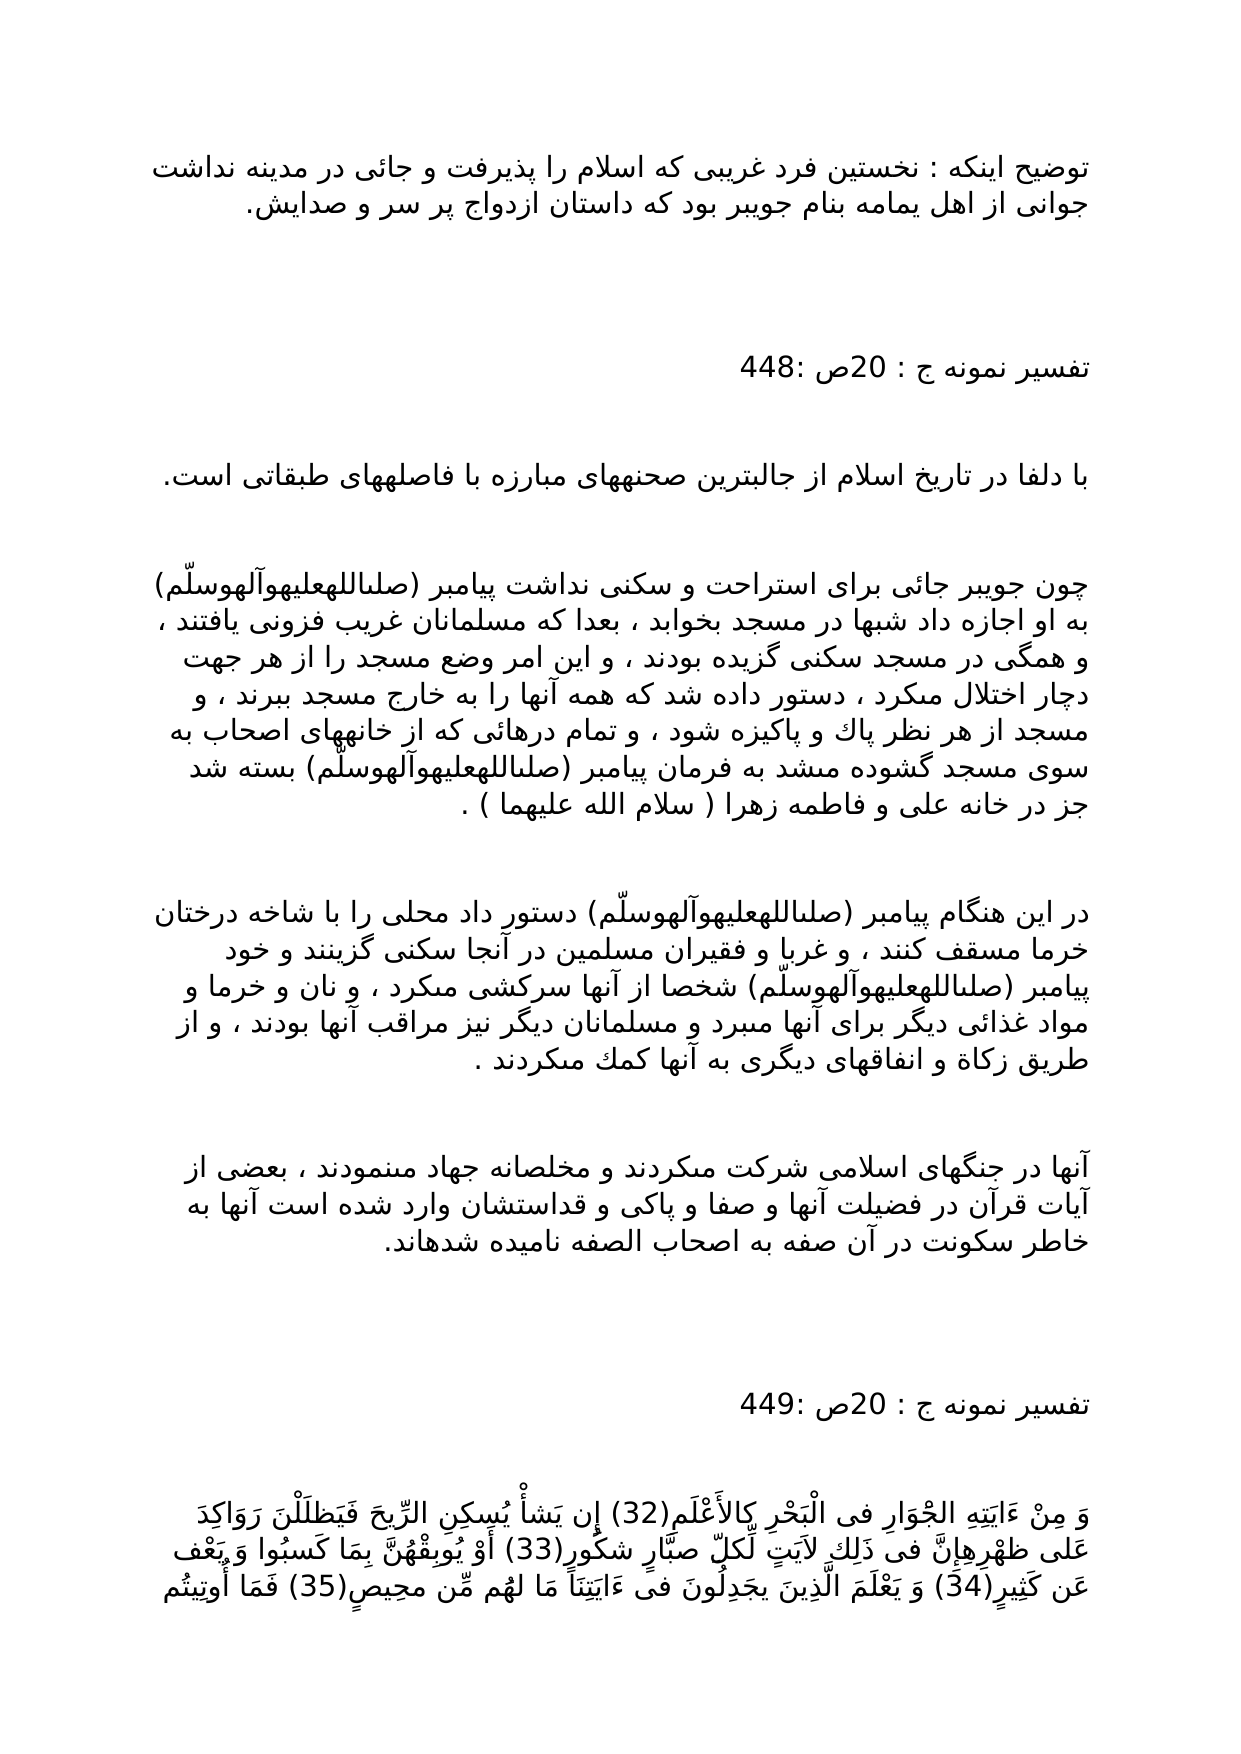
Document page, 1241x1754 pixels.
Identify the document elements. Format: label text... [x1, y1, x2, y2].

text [150, 1496, 1090, 1603]
text توضيح اينكه : نخستين فرد غريبى كه اسلام را پذيرفت و جائى در مدينه نداشت جوانى از اهل يمامه بنام جويبر بود كه داستان ازدواج پر سر و صدايش. [150, 150, 1090, 221]
text تفسير نمونه ج : 20ص :448 [150, 350, 1090, 384]
text در اين هنگام پيامبر (صلى‏الله‏عليه‏وآله‏وسلّم‏) دستور داد محلى را با شاخه درختان خرما مسقف كنند ، و غربا و فقيران مسلمين در آنجا سكنى گزينند و خود پيامبر (صلى‏الله‏عليه‏وآله‏وسلّم‏) شخصا از آنها سركشى مى‏كرد ، و نان و خرما و مواد غذائى ديگر براى آنها مى‏برد و مسلمانان ديگر نيز مراقب آنها بودند ، و از طريق زكاة و انفاقهاى ديگرى به آنها كمك مى‏كردند . [150, 896, 1090, 1076]
text با دلفا در تاريخ اسلام از جالبترين صحنه‏هاى مبارزه با فاصله‏هاى طبقاتى است. [150, 459, 1090, 493]
text تفسير نمونه ج : 20ص :449 [150, 1387, 1090, 1421]
text چون جويبر جائى براى استراحت و سكنى نداشت پيامبر (صلى‏الله‏عليه‏وآله‏وسلّم‏) به او اجازه داد شبها در مسجد بخوابد ، بعدا كه مسلمانان غريب فزونى يافتند ، و همگى در مسجد سكنى گزيده بودند ، و اين امر وضع مسجد را از هر جهت دچار اختلال مى‏كرد ، دستور داده شد كه همه آنها را به خارج مسجد ببرند ، و مسجد از هر نظر پاك و پاكيزه شود ، و تمام درهائى كه از خانه‏هاى اصحاب به سوى مسجد گشوده مى‏شد به فرمان پيامبر (صلى‏الله‏عليه‏وآله‏وسلّم‏) بسته شد جز در خانه على و فاطمه زهرا ( سلام الله عليهما ) . [150, 567, 1090, 821]
text آنها در جنگهاى اسلامى شركت مى‏كردند و مخلصانه جهاد مى‏نمودند ، بعضى از آيات قرآن در فضيلت آنها و صفا و پاكى و قداستشان وارد شده است آنها به خاطر سكونت در آن صفه به اصحاب الصفه ناميده شده‏اند. [150, 1151, 1090, 1258]
